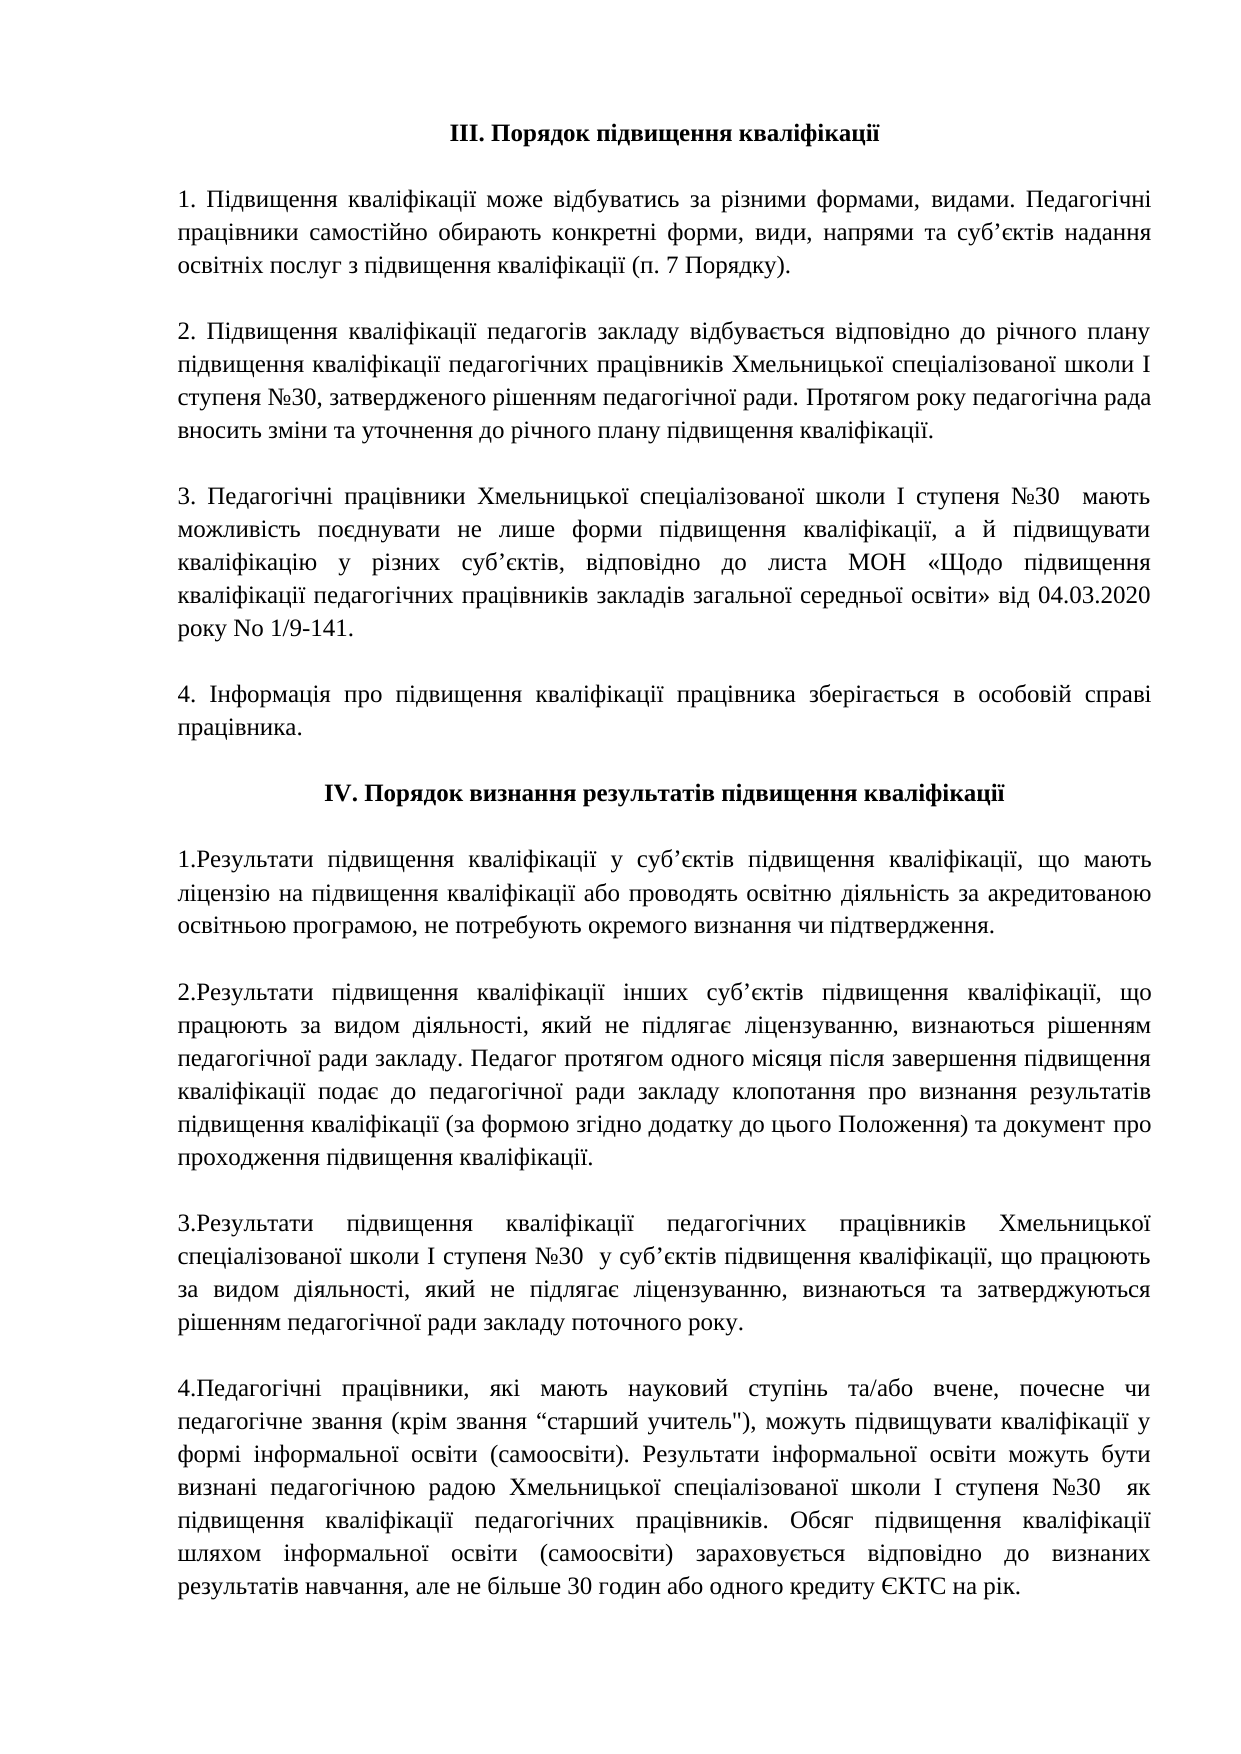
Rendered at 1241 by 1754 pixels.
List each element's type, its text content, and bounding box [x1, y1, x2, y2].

text 1.Результати підвищення кваліфікації у суб’єктів підвищення кваліфікації, що мають ліцензію на підвищення кваліфікації або проводять освітню діяльність за акредитованою освітньою програмою, не потребують окремого визнання чи підтвердження. [177, 844, 1152, 939]
text ІІІ. Порядок підвищення кваліфікації [177, 118, 1152, 147]
text 4. Інформація про підвищення кваліфікації працівника зберігається в особовій справі працівника. [177, 679, 1152, 741]
text 2.Результати підвищення кваліфікації інших суб’єктів підвищення кваліфікації, що працюють за видом діяльності, який не підлягає ліцензуванню, визнаються рішенням педагогічної ради закладу. Педагог протягом одного місяця після завершення підвищення кваліфікації подає до педагогічної ради закладу клопотання про визнання результатів підвищення кваліфікації (за формою згідно додатку до цього Положення) та документ про проходження підвищення кваліфікації. [177, 977, 1152, 1171]
text 3. Педагогічні працівники Хмельницької спеціалізованої школи І ступеня №30 мають можливість поєднувати не лише форми підвищення кваліфікації, а й підвищувати кваліфікацію у різних суб’єктів, відповідно до листа МОН «Щодо підвищення кваліфікації педагогічних працівників закладів загальної середньої освіти» від 04.03.2020 року No 1/9-141. [177, 481, 1152, 642]
text 2. Підвищення кваліфікації педагогів закладу відбувається відповідно до річного плану підвищення кваліфікації педагогічних працівників Хмельницької спеціалізованої школи І ступеня №30, затвердженого рішенням педагогічної ради. Протягом року педагогічна рада вносить зміни та уточнення до річного плану підвищення кваліфікації. [177, 316, 1152, 444]
text 3.Результати підвищення кваліфікації педагогічних працівників Хмельницької спеціалізованої школи І ступеня №30 у суб’єктів підвищення кваліфікації, що працюють за видом діяльності, який не підлягає ліцензуванню, визнаються та затверджуються рішенням педагогічної ради закладу поточного року. [177, 1208, 1152, 1336]
text ІV. Порядок визнання результатів підвищення кваліфікації [177, 778, 1152, 807]
text 4.Педагогічні працівники, які мають науковий ступінь та/або вчене, почесне чи педагогічне звання (крім звання “старший учитель"), можуть підвищувати кваліфікації у формі інформальної освіти (самоосвіти). Результати інформальної освіти можуть бути визнані педагогічною радою Хмельницької спеціалізованої школи І ступеня №30 як підвищення кваліфікації педагогічних працівників. Обсяг підвищення кваліфікації шляхом інформальної освіти (самоосвіти) зараховується відповідно до визнаних результатів навчання, але не більше 30 годин або одного кредиту ЄКТС на рік. [177, 1373, 1152, 1600]
text 1. Підвищення кваліфікації може відбуватись за різними формами, видами. Педагогічні працівники самостійно обирають конкретні форми, види, напрями та суб’єктів надання освітніх послуг з підвищення кваліфікації (п. 7 Порядку). [177, 184, 1152, 279]
